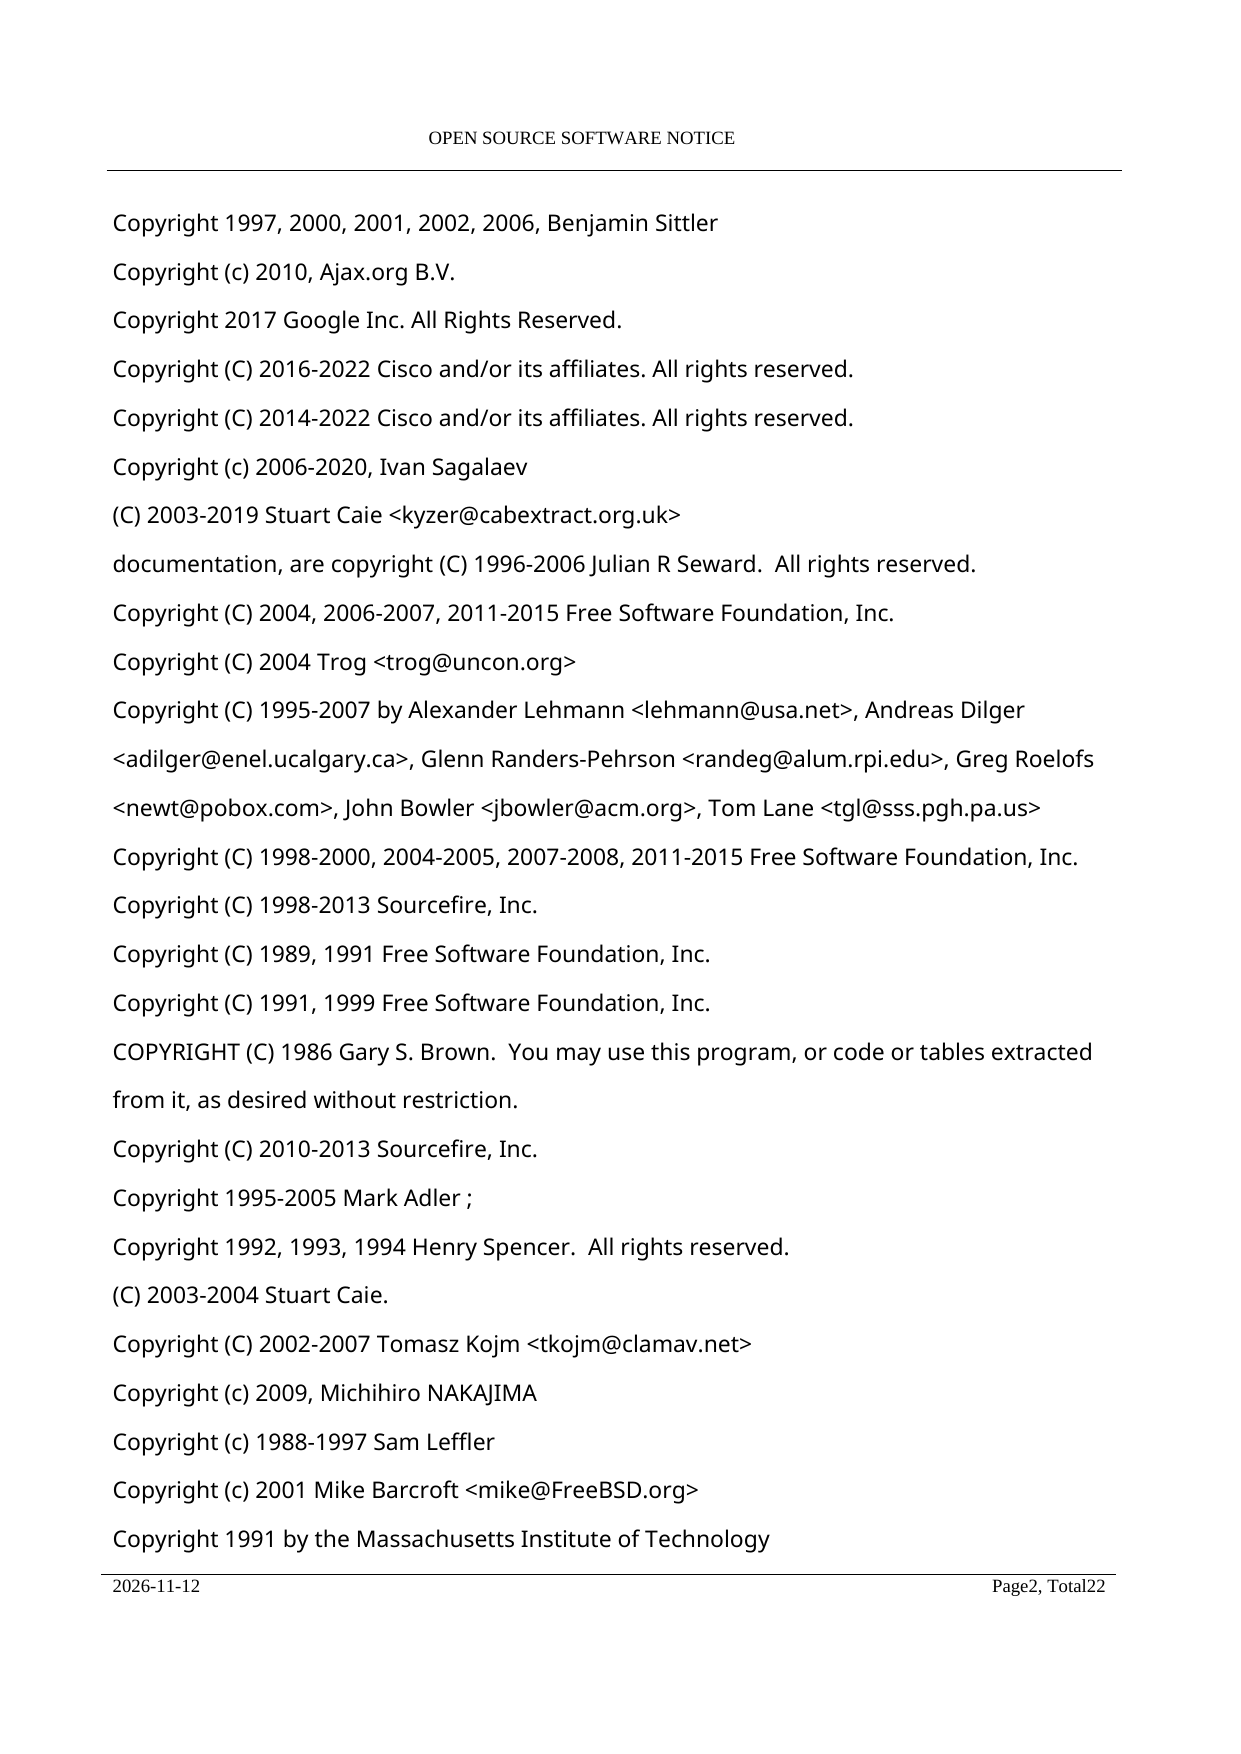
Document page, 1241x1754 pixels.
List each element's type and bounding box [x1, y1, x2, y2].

text [112, 206, 1128, 1555]
